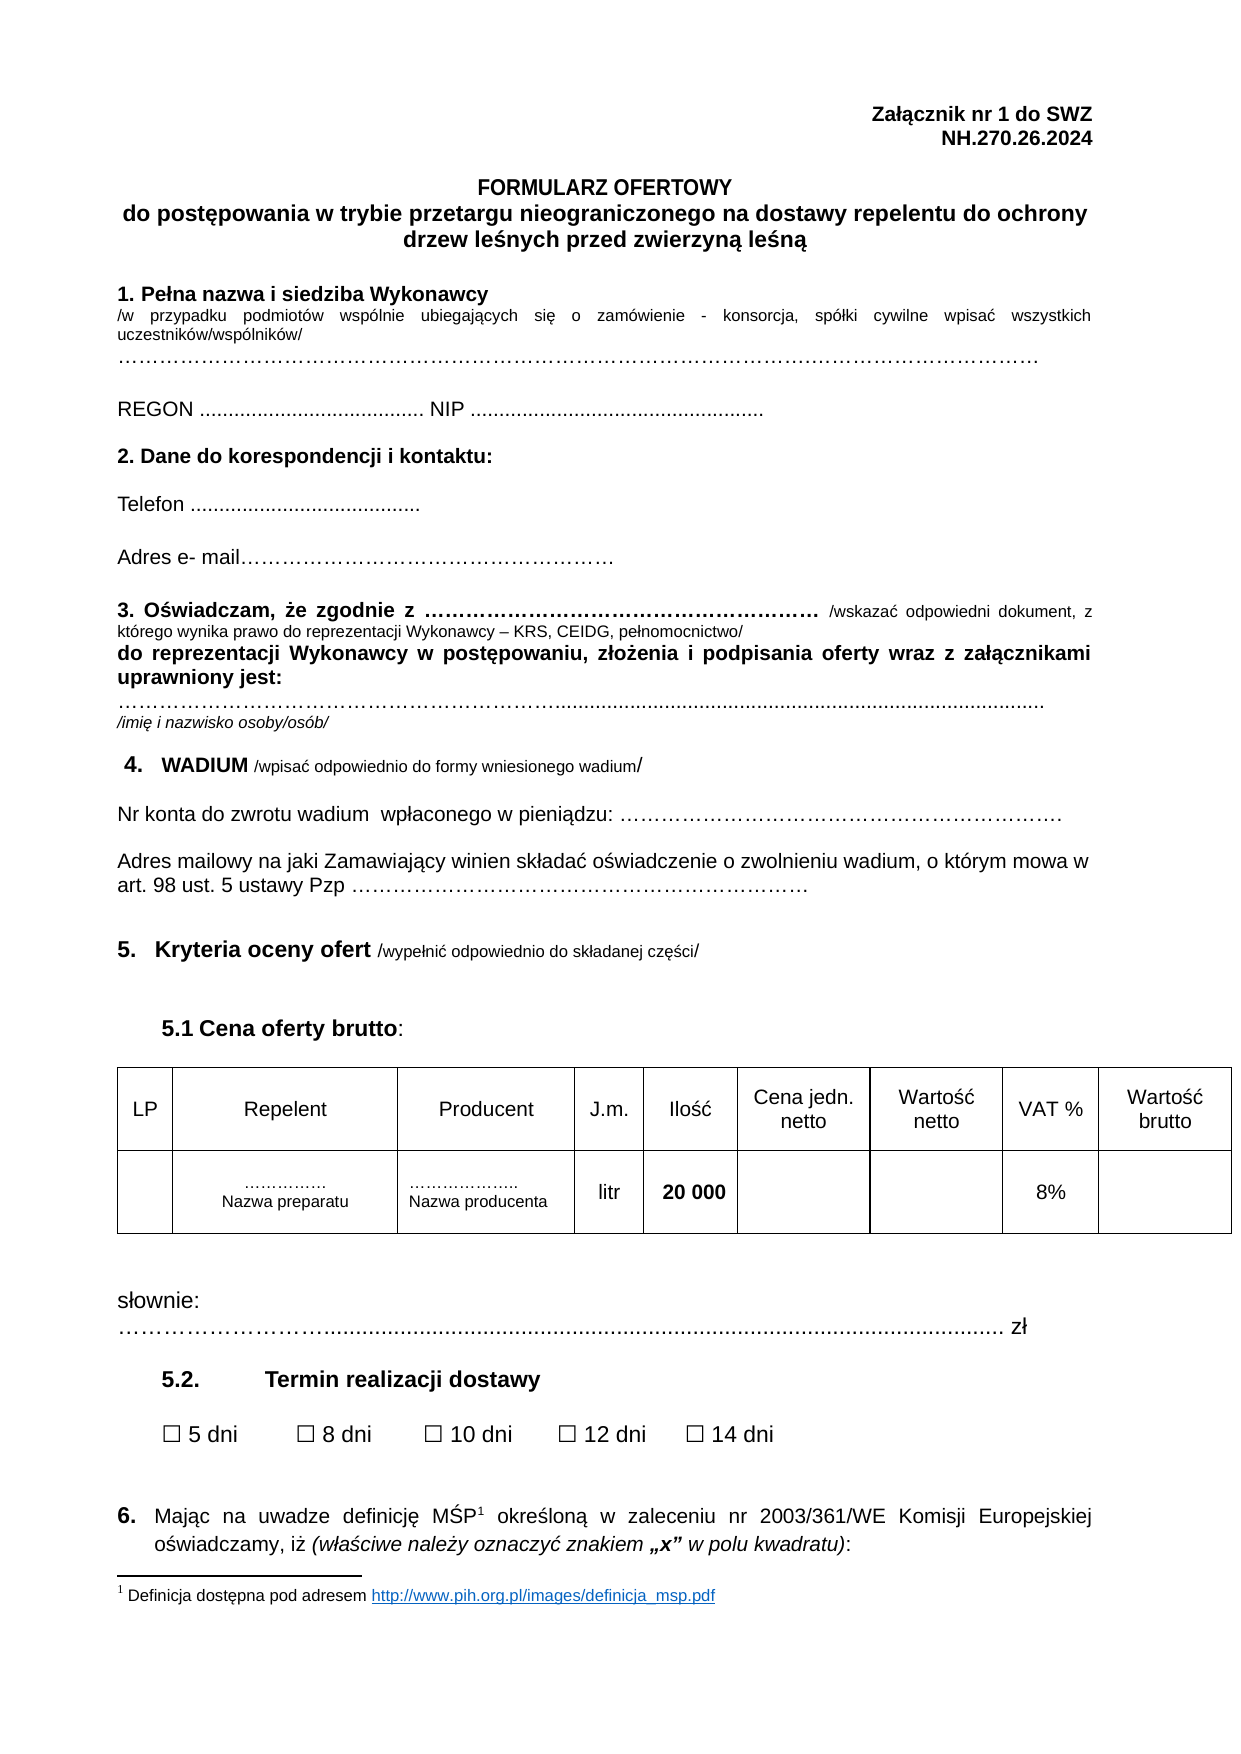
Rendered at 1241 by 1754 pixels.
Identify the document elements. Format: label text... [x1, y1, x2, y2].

table_cell [1099, 1151, 1231, 1233]
list Kryteria oceny ofert /wypełnić odpowiednio do składanej części/ [117, 936, 1093, 962]
text Załącznik nr 1 do SWZ [117, 102, 1093, 126]
text 3. Oświadczam, że zgodnie z ………………………………………………… /wskazać odpowiedni dokument, z którego wynika prawo do reprezentacji Wykonawcy – KRS, CEIDG, pełnomocnictwo/ [117, 598, 1093, 641]
table_cell litr [575, 1151, 643, 1233]
list Termin realizacji dostawy [161, 1366, 1093, 1392]
table_header VAT % [1003, 1068, 1098, 1150]
table_header Repelent [173, 1068, 397, 1150]
text REGON ....................................... NIP ................................................... [117, 396, 1093, 420]
table_header J.m. [575, 1068, 643, 1150]
text Nr konta do zwrotu wadium wpłaconego w pieniądzu: ………………………………………………………. [117, 801, 1093, 825]
table_cell 20 000 [644, 1151, 737, 1233]
text do reprezentacji Wykonawcy w postępowaniu, złożenia i podpisania oferty wraz z załącznikami uprawniony jest: [117, 641, 1093, 689]
text /imię i nazwisko osoby/osób/ [117, 713, 1093, 732]
text ………………………………………………………..................................................................................... [117, 689, 1093, 713]
text NH.270.26.2024 [117, 126, 1093, 150]
text Adres e- mail……………………………………………… [117, 545, 1093, 569]
text /w przypadku podmiotów wspólnie ubiegających się o zamówienie - konsorcja, spółki cywilne wpisać wszystkich uczestników/wspólników/ [117, 305, 1093, 344]
table_cell [871, 1151, 1002, 1233]
table_header Ilość [644, 1068, 737, 1150]
list WADIUM /wpisać odpowiednio do formy wniesionego wadium/ [124, 751, 1093, 777]
table_header Cena jedn. netto [738, 1068, 869, 1150]
table_header LP [118, 1068, 172, 1150]
list Cena oferty brutto: [161, 1014, 1093, 1041]
text do postępowania w trybie przetargu nieograniczonego na dostawy repelentu do ochrony drzew leśnych przed zwierzyną leśną [117, 200, 1093, 253]
text ☐ 5 dni ☐ 8 dni ☐ 10 dni ☐ 12 dni ☐ 14 dni [161, 1418, 1093, 1450]
table_cell [738, 1151, 869, 1233]
table_header Wartość netto [871, 1068, 1002, 1150]
text słownie: ………………………........................................................................................................... zł [117, 1287, 1093, 1339]
table_cell 8% [1003, 1151, 1098, 1233]
text Telefon ........................................ [117, 492, 1093, 516]
text 1. Pełna nazwa i siedziba Wykonawcy [117, 281, 1093, 305]
table_cell [118, 1151, 172, 1233]
table_header Wartość brutto [1099, 1068, 1231, 1150]
table_cell …………… Nazwa preparatu [173, 1151, 397, 1233]
table_header Producent [398, 1068, 574, 1150]
text 2. Dane do korespondencji i kontaktu: [117, 444, 1093, 468]
list Mając na uwadze definicję MŚP określoną w zaleceniu nr 2003/361/WE Komisji Europejskiej oświadczamy, iż (właściwe należy oznaczyć znakiem „x” w polu kwadratu): [117, 1502, 1093, 1556]
table_cell ……………….. Nazwa producenta [398, 1151, 574, 1233]
text FORMULARZ OFERTOWY [117, 174, 1093, 200]
text Adres mailowy na jaki Zamawiający winien składać oświadczenie o zwolnieniu wadium, o którym mowa w art. 98 ust. 5 ustawy Pzp ………………………………………………………… [117, 849, 1093, 897]
text ……………………………………………………………………………………….…………………………… [117, 344, 1093, 368]
